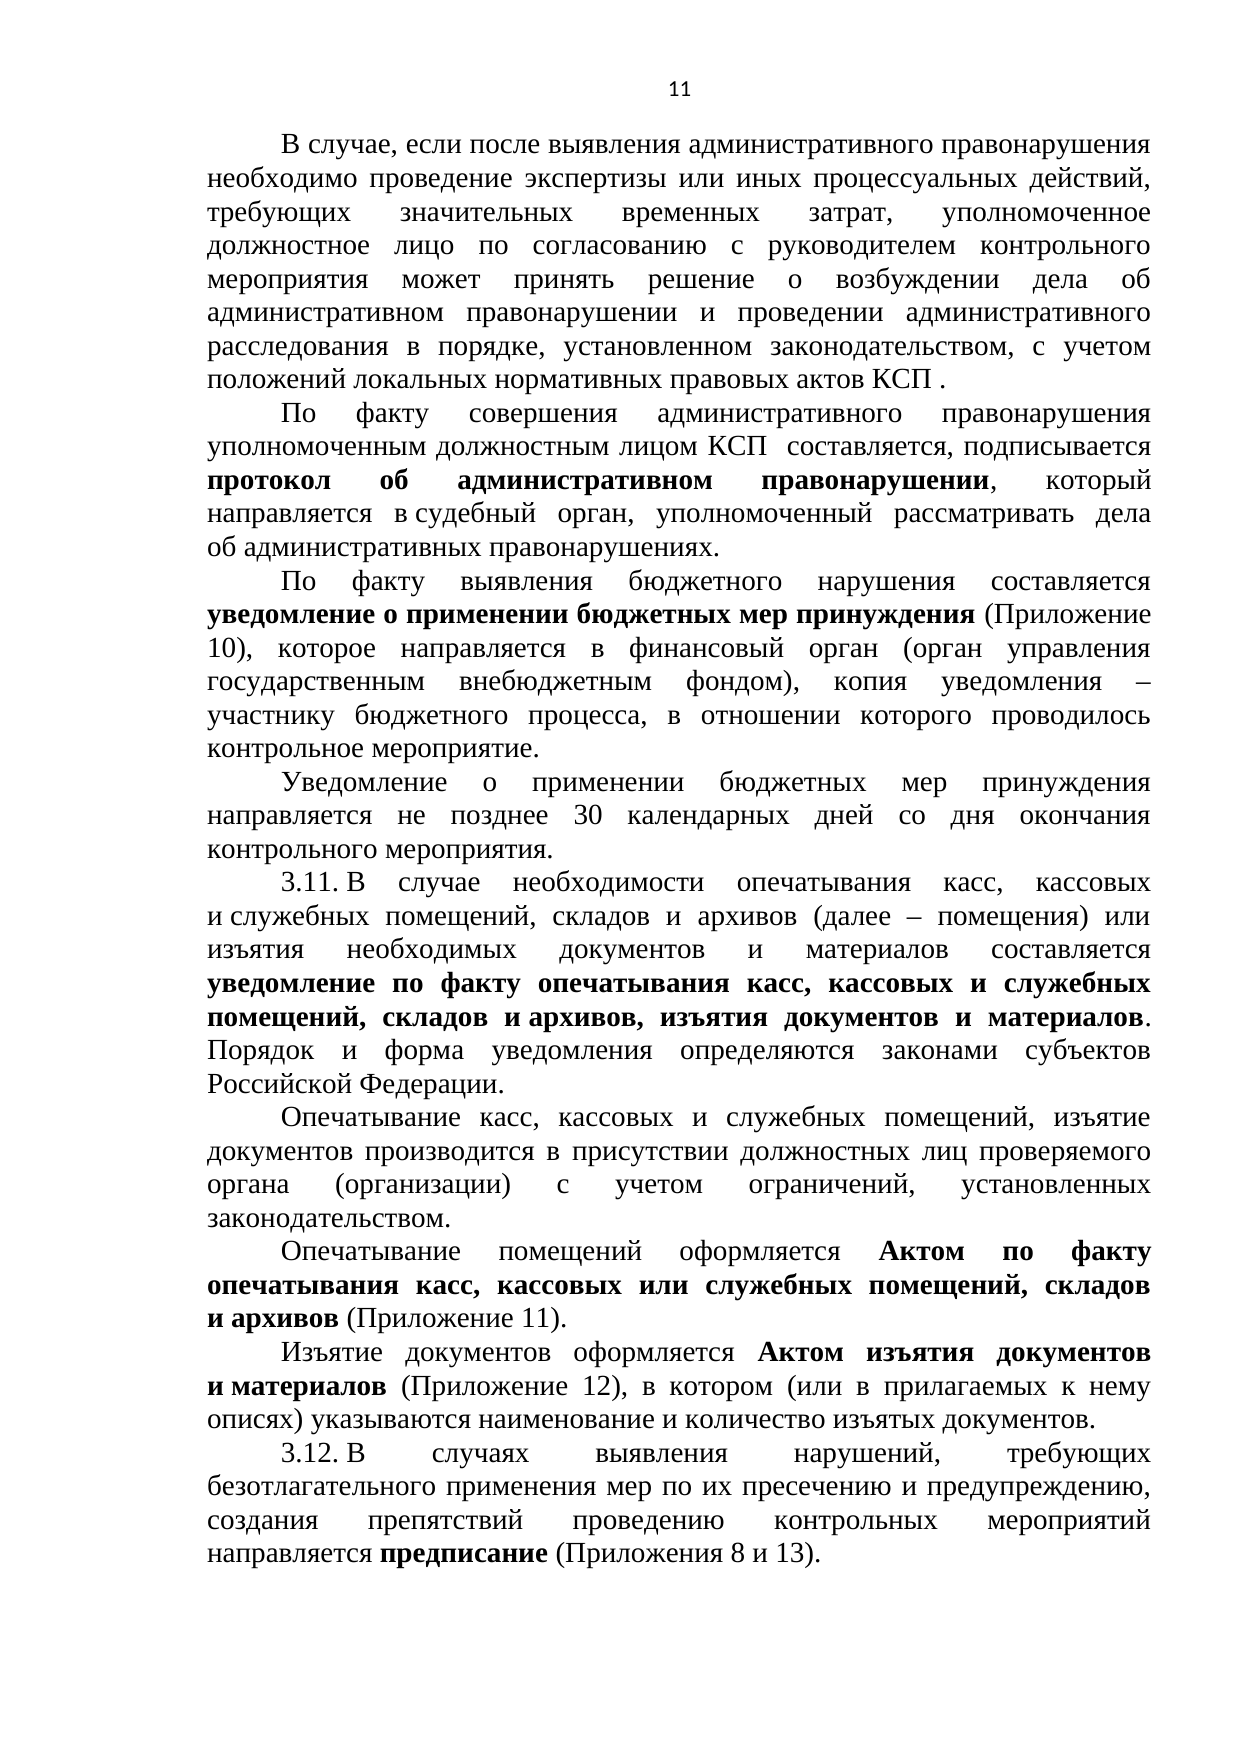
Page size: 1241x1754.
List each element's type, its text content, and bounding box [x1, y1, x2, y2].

list В случае, если после выявления административного правонарушения необходимо проведение экспертизы или иных процессуальных действий, требующих значительных временных затрат, уполномоченное должностное лицо по согласованию с руководителем контрольного мероприятия может принять решение о возбуждении дела об административном правонарушении и проведении административного расследования в порядке, установленном законодательством, с учетом положений локальных нормативных правовых актов КСП . [207, 127, 1152, 395]
list Опечатывание касс, кассовых и служебных помещений, изъятие документов производится в присутствии должностных лиц проверяемого органа (организации) с учетом ограничений, установленных законодательством. [207, 1099, 1152, 1233]
text 3.12. В случаях выявления нарушений, требующих безотлагательного применения мер по их пресечению и предупреждению, создания препятствий проведению контрольных мероприятий направляется предписание (Приложения 8 и 13). [207, 1435, 1152, 1569]
list Опечатывание помещений оформляется Актом по факту опечатывания касс, кассовых или служебных помещений, складов и архивов (Приложение 11). [207, 1233, 1152, 1334]
list По факту совершения административного правонарушения уполномоченным должностным лицом КСП составляется, подписывается протокол об административном правонарушении, который направляется в судебный орган, уполномоченный рассматривать дела об административных правонарушениях. [207, 395, 1152, 563]
list Уведомление о применении бюджетных мер принуждения направляется не позднее 30 календарных дней со дня окончания контрольного мероприятия. [207, 764, 1152, 864]
list Изъятие документов оформляется Актом изъятия документов и материалов (Приложение 12), в котором (или в прилагаемых к нему описях) указываются наименование и количество изъятых документов. [207, 1334, 1152, 1435]
list По факту выявления бюджетного нарушения составляется уведомление о применении бюджетных мер принуждения (Приложение 10), которое направляется в финансовый орган (орган управления государственным внебюджетным фондом), копия уведомления – участнику бюджетного процесса, в отношении которого проводилось контрольное мероприятие. [207, 563, 1152, 764]
list 3.11. В случае необходимости опечатывания касс, кассовых и служебных помещений, складов и архивов (далее – помещения) или изъятия необходимых документов и материалов составляется уведомление по факту опечатывания касс, кассовых и служебных помещений, складов и архивов, изъятия документов и материалов. Порядок и форма уведомления определяются законами субъектов Российской Федерации. [207, 864, 1152, 1099]
